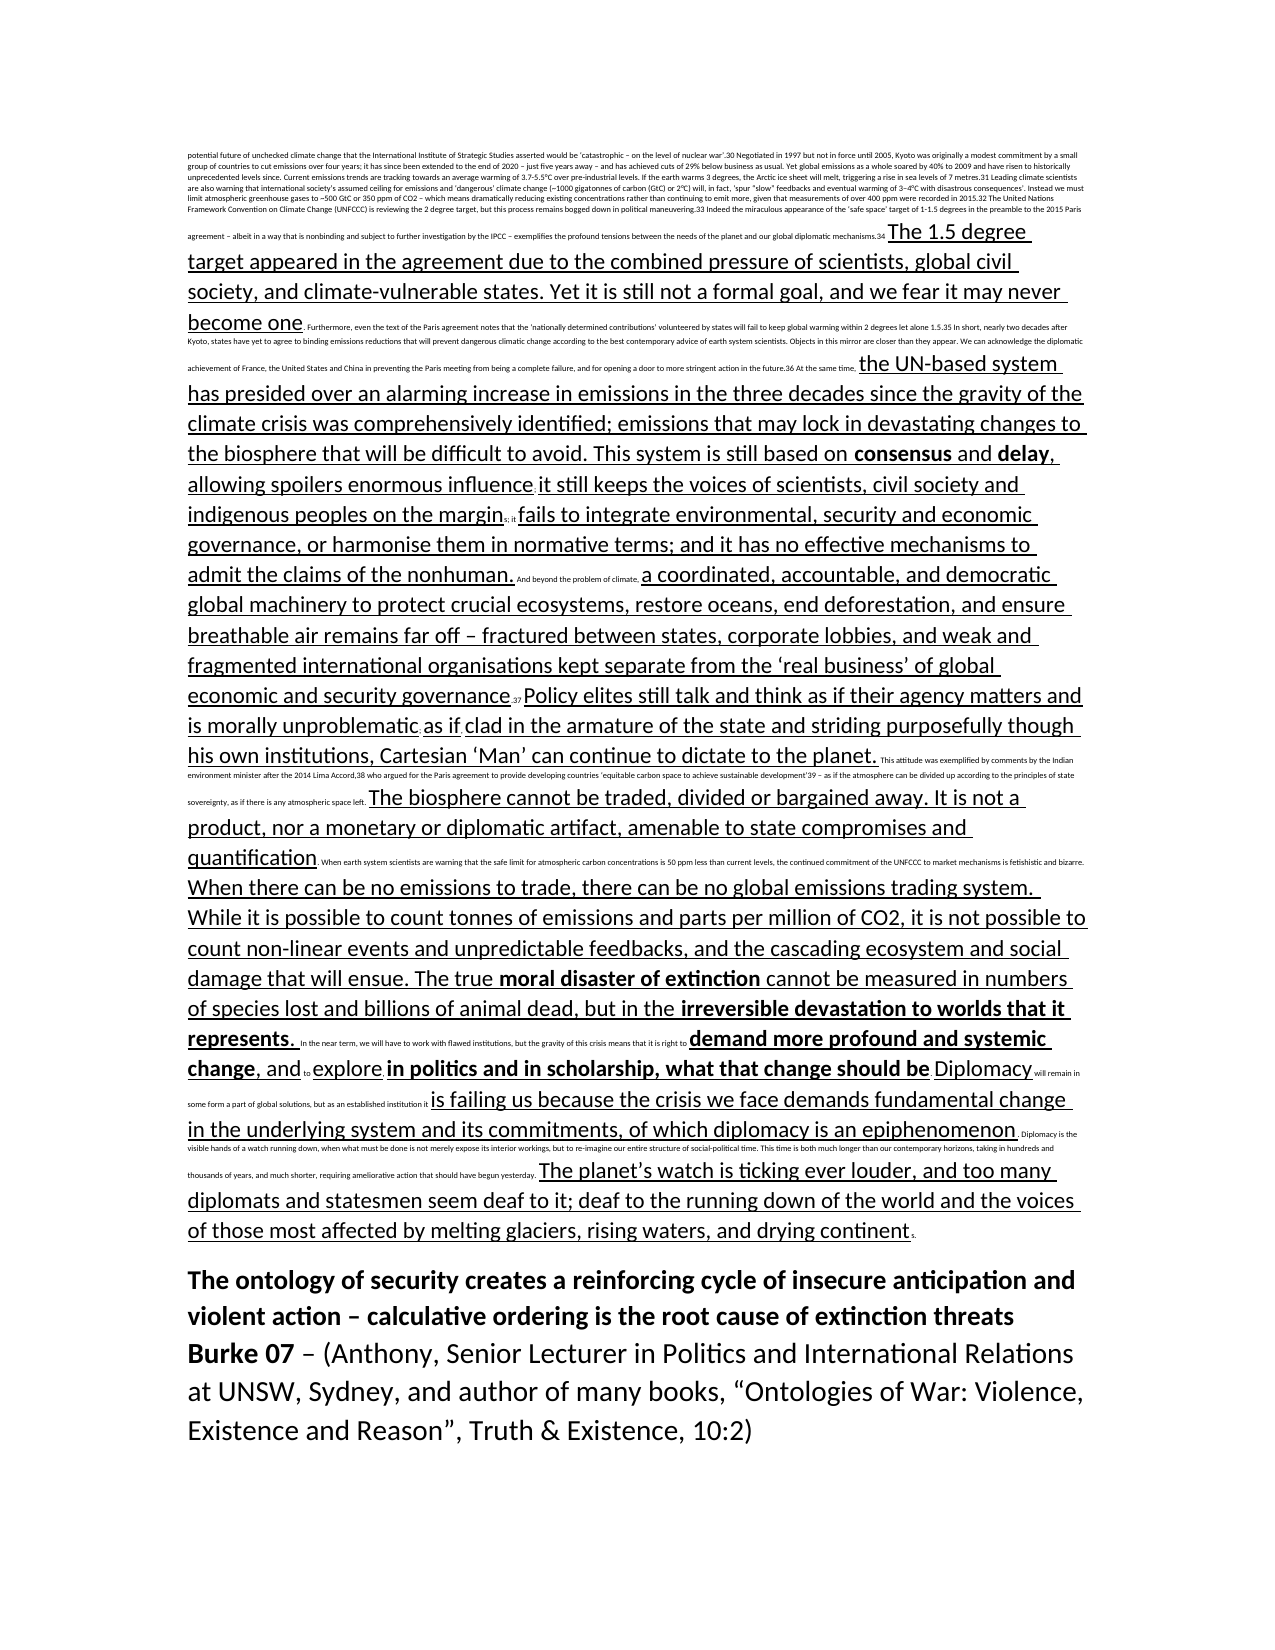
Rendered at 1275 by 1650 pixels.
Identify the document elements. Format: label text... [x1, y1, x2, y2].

text Burke 07 – (Anthony, Senior Lecturer in Politics and International Relations at UNSW, Sydney, and author of many books, “Ontologies of War: Violence, Existence and Reason”, Truth & Existence, 10:2) [187, 1335, 1087, 1447]
subtitle The ontology of security creates a reinforcing cycle of insecure anticipation and violent action – calculative ordering is the root cause of extinction threats [187, 1263, 1087, 1332]
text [187, 150, 1087, 433]
